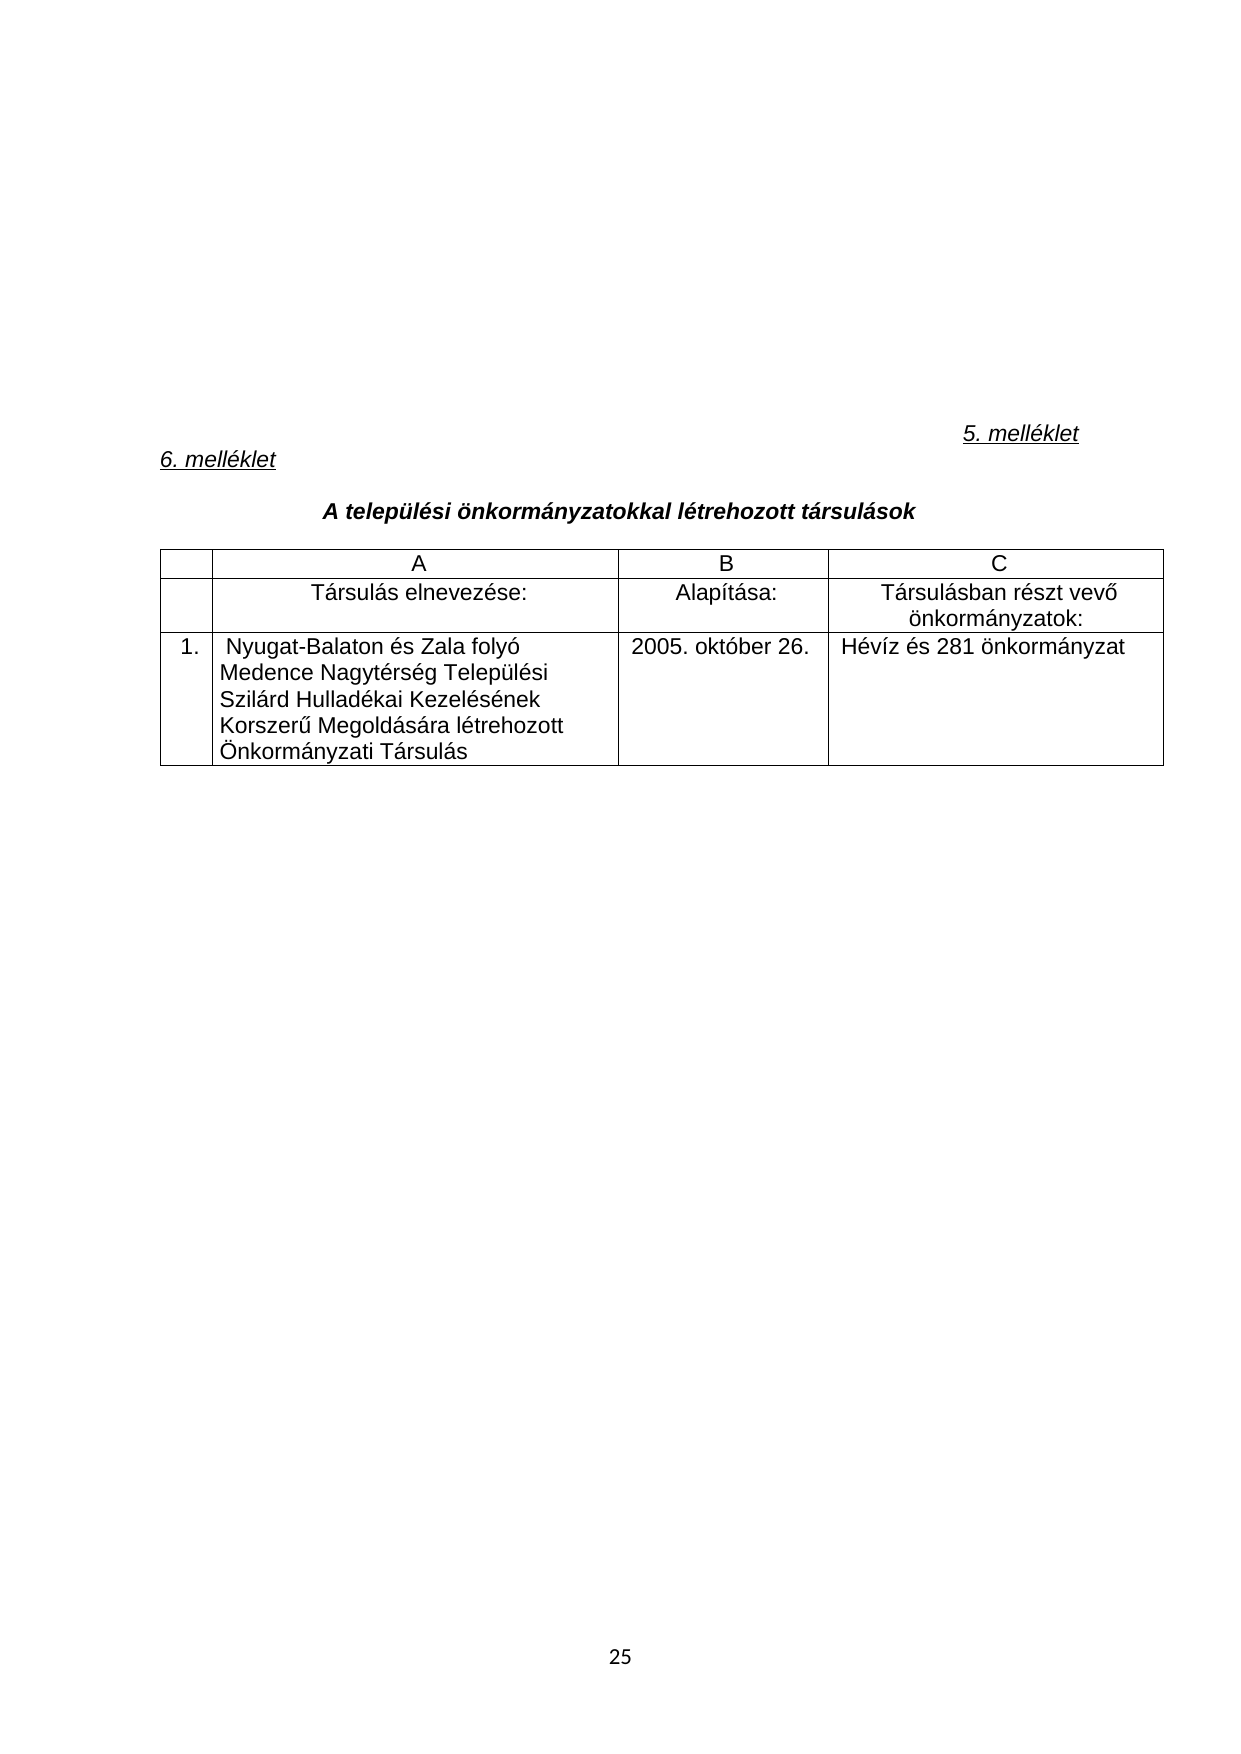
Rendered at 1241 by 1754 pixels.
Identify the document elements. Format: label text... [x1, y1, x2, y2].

table_cell Társulásban részt vevő önkormányzatok: [829, 579, 1163, 632]
table_cell Alapítása: [619, 579, 828, 632]
table_cell Társulás elnevezése: [213, 579, 618, 632]
table_header [161, 550, 212, 578]
table_header A [213, 550, 618, 578]
table_header B [619, 550, 828, 578]
text 6. melléklet [159, 446, 1081, 473]
table_cell 2005. október 26. [619, 633, 828, 764]
text 5. melléklet [159, 420, 1081, 446]
table_cell Nyugat-Balaton és Zala folyó Medence Nagytérség Települési Szilárd Hulladékai Kezelésének Korszerű Megoldására létrehozott Önkormányzati Társulás [213, 633, 618, 764]
table_cell [161, 579, 212, 632]
table_cell 1. [161, 633, 212, 764]
table_header C [829, 550, 1163, 578]
table_cell Hévíz és 281 önkormányzat [829, 633, 1163, 764]
text A települési önkormányzatokkal létrehozott társulások [159, 498, 1081, 524]
